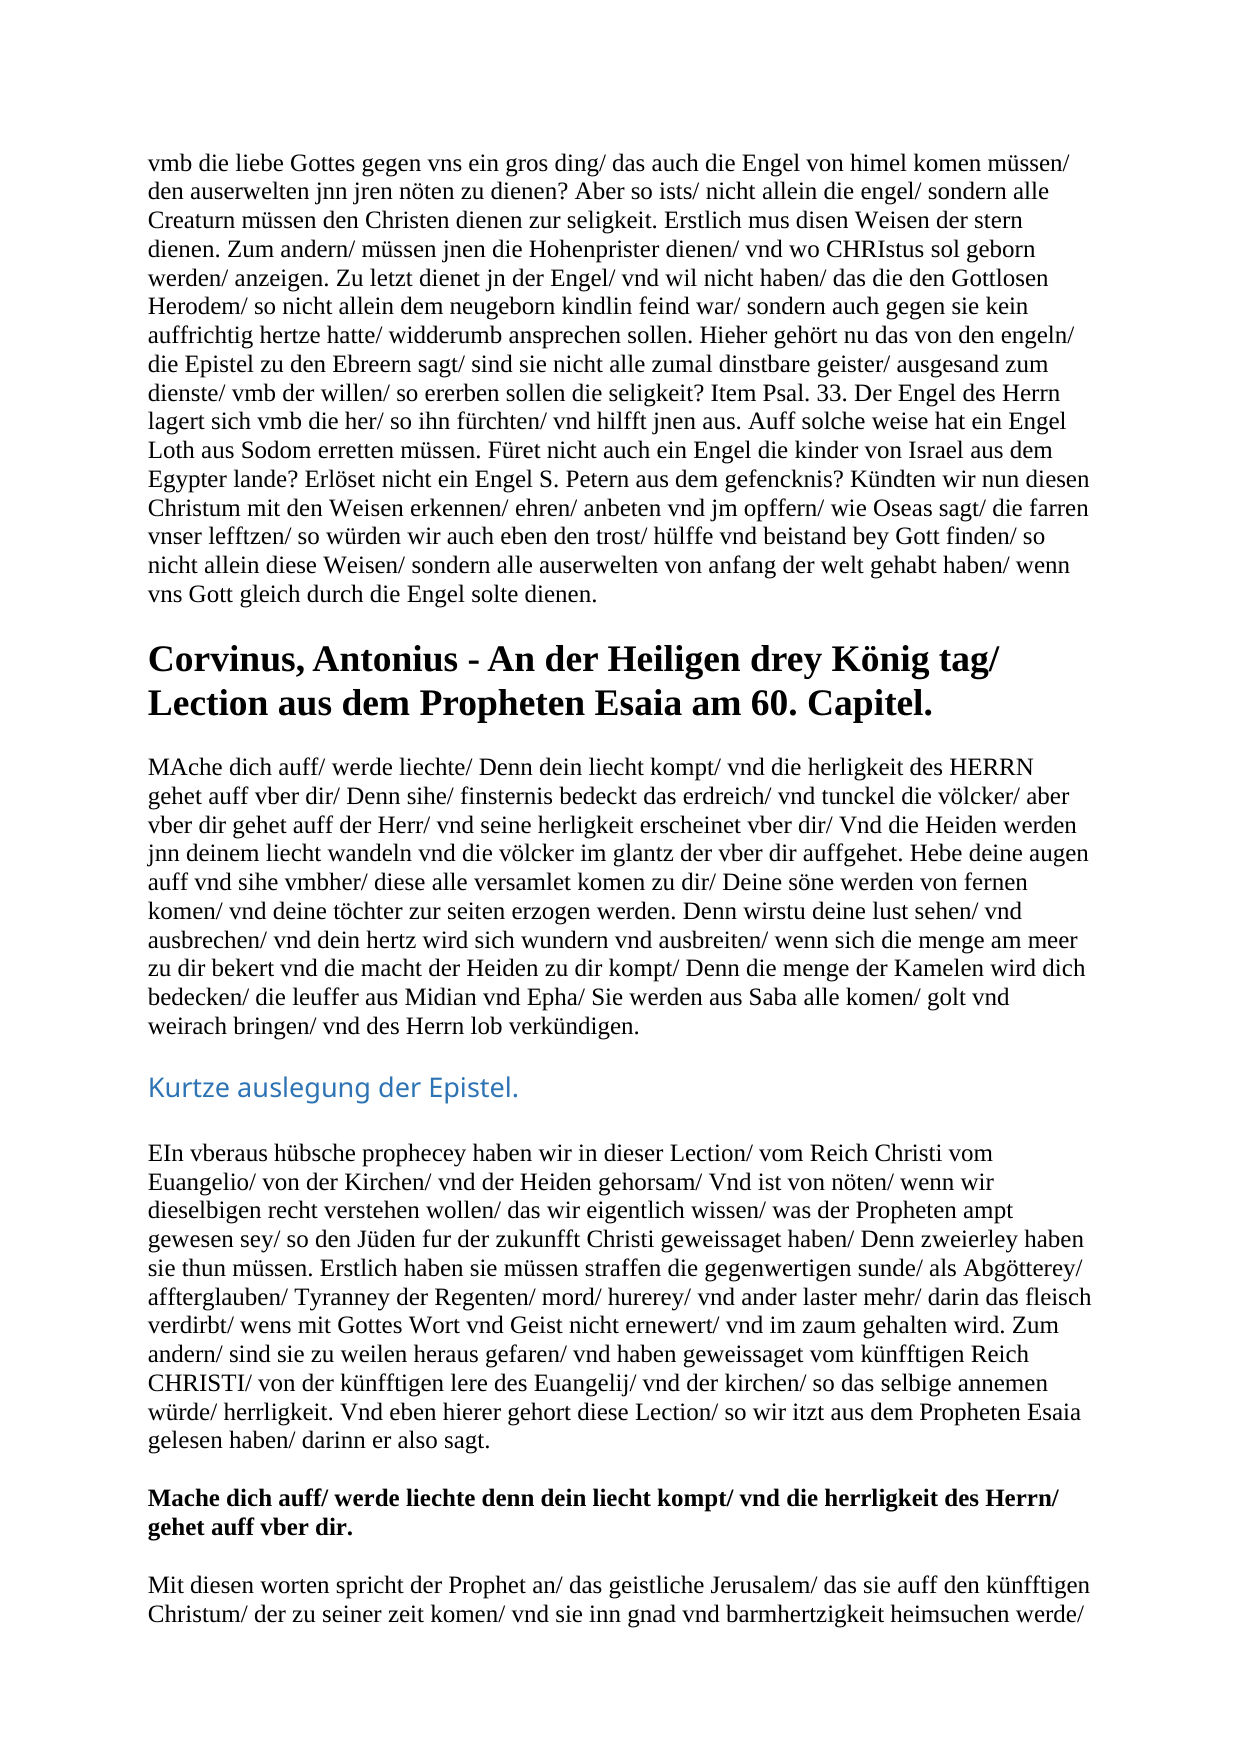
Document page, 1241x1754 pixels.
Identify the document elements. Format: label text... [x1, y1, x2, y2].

subtitle Corvinus, Antonius - An der Heiligen drey König tag/ Lection aus dem Propheten Esaia am 60. Capitel. [148, 1011, 1093, 1097]
subtitle Kurtze auslegung der Epistel. [148, 1443, 1093, 1480]
text Zum vierden/ leret dis Euangelium jnn dem/ das die Weisen durch den Engel gewarnet werden/ durch einen andern weg heim zu zihen/ Das Gott vnser Vater/ alle die jenigen/ so seinen son Christum erkennen/ ehren/ anbeten/ vnd die zuuersicht jres hertzen gegen jn/ mit mit nachfolgender dancksagung/ liebe/ wandel vnd leben/ wie diese Weisen mit jrem geschencke/ an den tag geben/ gnediglich behüten/ beschützen vnd verteidingen wil/ nicht allein jnn geistlicher vnd jnnerlicher/ sondern auch jnn leiblicher ferligkeit. Ists aber nicht vmb die liebe Gottes gegen vns ein gros ding/ das auch die Engel von himel komen müssen/ den auserwelten jnn jren nöten zu dienen? Aber so ists/ nicht allein die engel/ sondern alle Creaturn müssen den Christen dienen zur seligkeit. Erstlich mus disen Weisen der stern dienen. Zum andern/ müssen jnen die Hohenprister dienen/ vnd wo CHRIstus sol geborn werden/ anzeigen. Zu letzt dienet jn der Engel/ vnd wil nicht haben/ das die den Gottlosen Herodem/ so nicht allein dem neugeborn kindlin feind war/ sondern auch gegen sie kein auffrichtig hertze hatte/ widderumb ansprechen sollen. Hieher gehört nu das von den engeln/ die Epistel zu den Ebreern sagt/ sind sie nicht alle zumal dinstbare geister/ ausgesand zum dienste/ vmb der willen/ so ererben sollen die seligkeit? Item Psal. 33. Der Engel des Herrn lagert sich vmb die her/ so ihn fürchten/ vnd hilfft jnen aus. Auff solche weise hat ein Engel Loth aus Sodom erretten müssen. Füret nicht auch ein Engel die kinder von Israel aus dem Egypter lande? Erlöset nicht ein Engel S. Petern aus dem gefencknis? Kündten wir nun diesen Christum mit den Weisen erkennen/ ehren/ anbeten vnd jm opffern/ wie Oseas sagt/ die farren vnser lefftzen/ so würden wir auch eben den trost/ hülffe vnd beistand bey Gott finden/ so nicht allein diese Weisen/ sondern alle auserwelten von anfang der welt gehabt haben/ wenn vns Gott gleich durch die Engel solte dienen. [148, 349, 1093, 982]
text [148, 148, 1093, 320]
text MAche dich auff/ werde liechte/ Denn dein liecht kompt/ vnd die herligkeit des HERRN gehet auff vber dir/ Denn sihe/ finsternis bedeckt das erdreich/ vnd tunckel die völcker/ aber vber dir gehet auff der Herr/ vnd seine herligkeit erscheinet vber dir/ Vnd die Heiden werden jnn deinem liecht wandeln vnd die völcker im glantz der vber dir auffgehet. Hebe deine augen auff vnd sihe vmbher/ diese alle versamlet komen zu dir/ Deine söne werden von fernen komen/ vnd deine töchter zur seiten erzogen werden. Denn wirstu deine lust sehen/ vnd ausbrechen/ vnd dein hertz wird sich wundern vnd ausbreiten/ wenn sich die menge am meer zu dir bekert vnd die macht der Heiden zu dir kompt/ Denn die menge der Kamelen wird dich bedecken/ die leuffer aus Midian vnd Epha/ Sie werden aus Saba alle komen/ golt vnd weirach bringen/ vnd des Herrn lob verkündigen. [148, 1126, 1093, 1414]
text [148, 1512, 1093, 1627]
